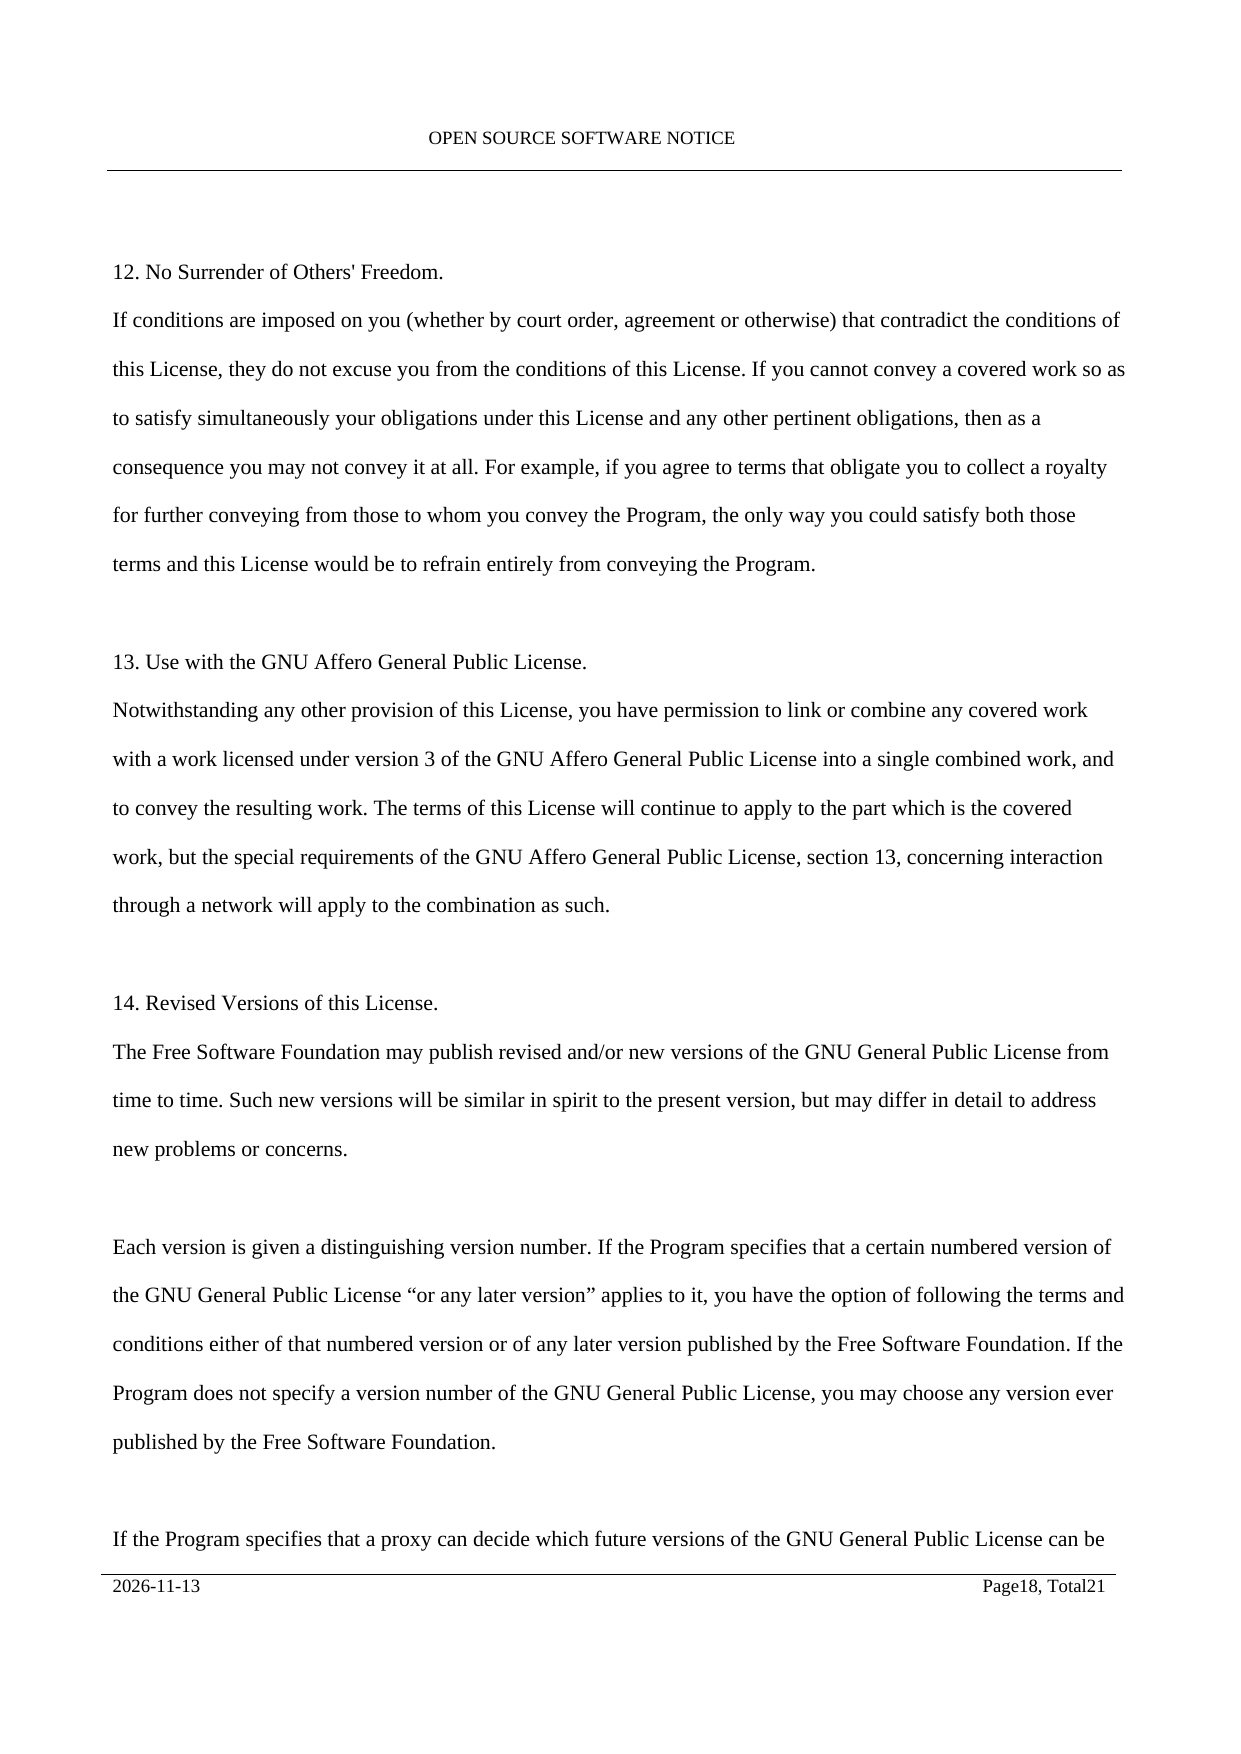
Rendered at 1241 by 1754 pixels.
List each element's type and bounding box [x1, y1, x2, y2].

text [112, 206, 1128, 1555]
